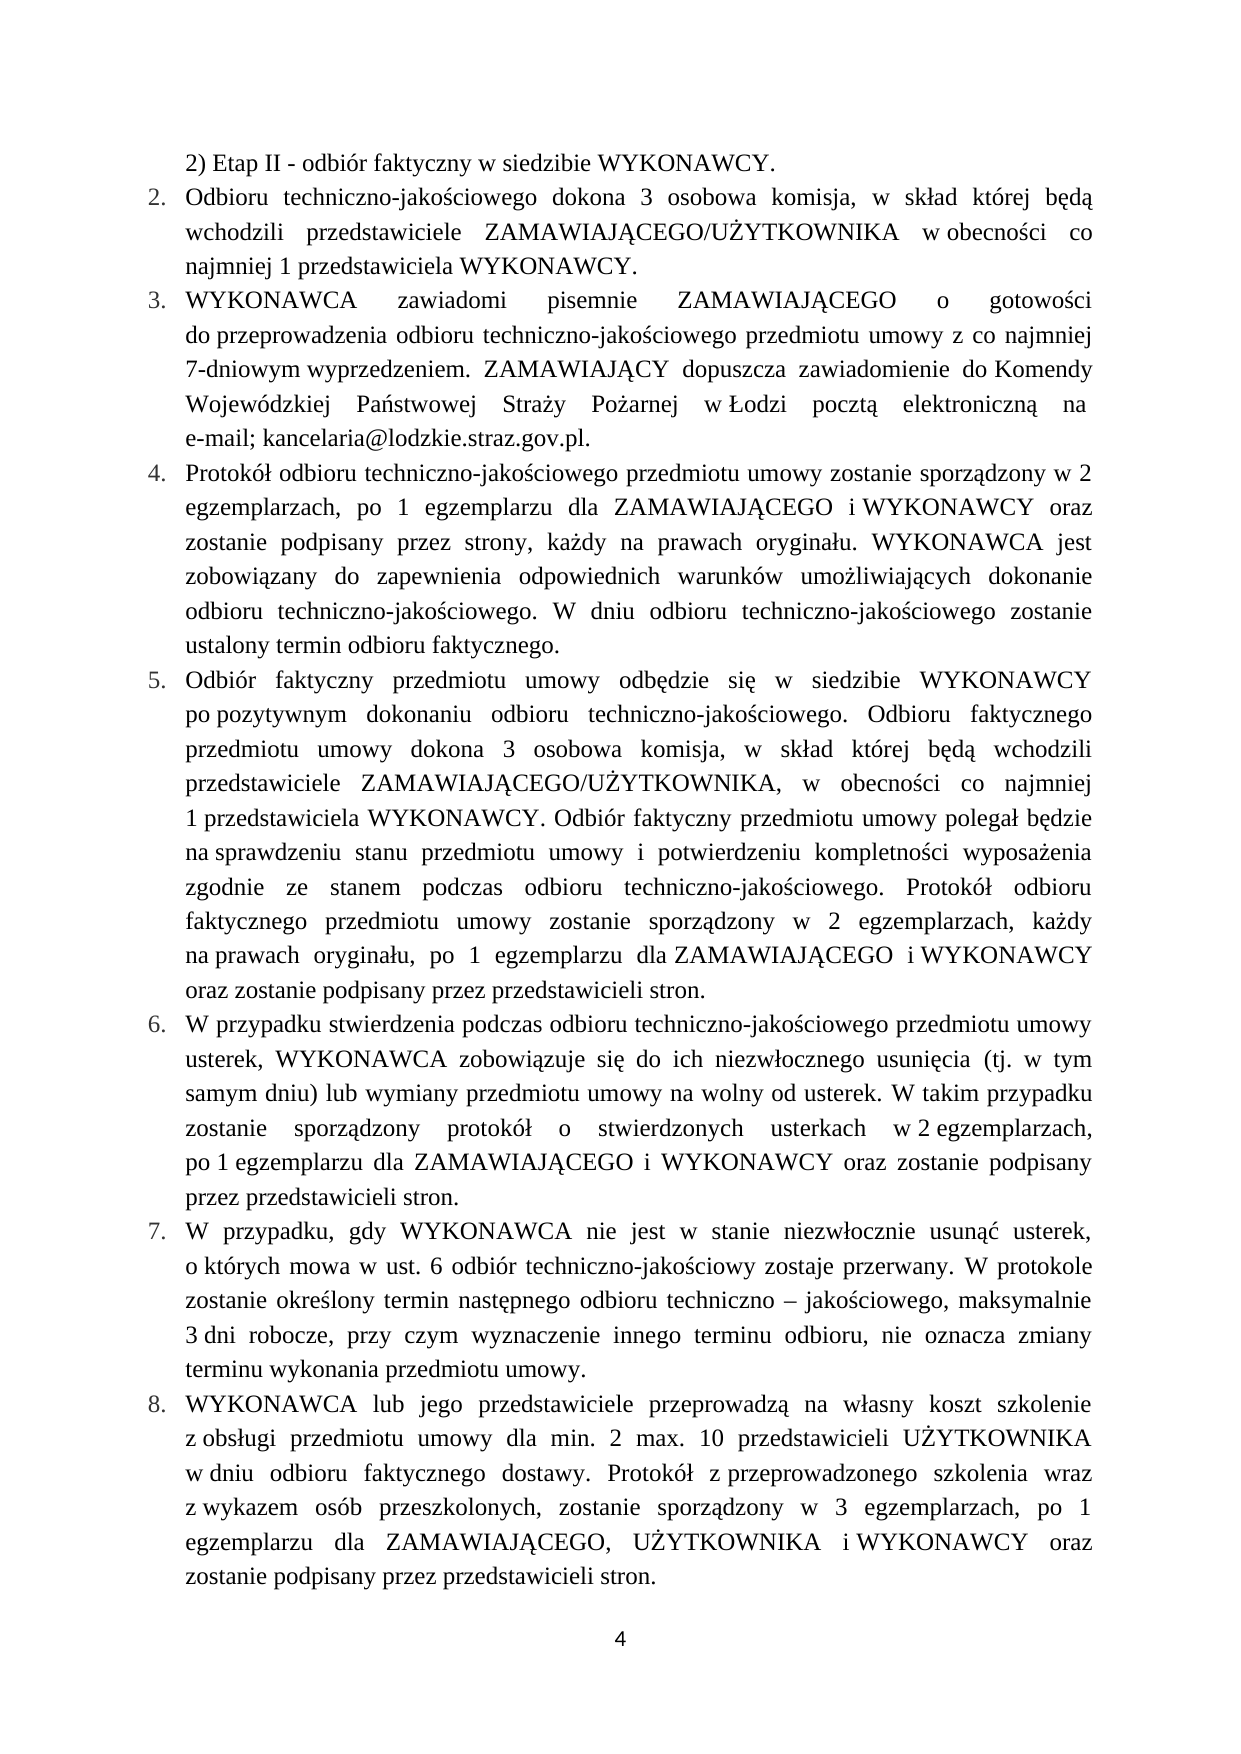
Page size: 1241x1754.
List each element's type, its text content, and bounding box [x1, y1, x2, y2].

list Protokół odbioru techniczno-jakościowego przedmiotu umowy zostanie sporządzony w 2 egzemplarzach, po 1 egzemplarzu dla ZAMAWIAJĄCEGO i WYKONAWCY oraz zostanie podpisany przez strony, każdy na prawach oryginału. WYKONAWCA jest zobowiązany do zapewnienia odpowiednich warunków umożliwiających dokonanie odbioru techniczno-jakościowego. W dniu odbioru techniczno-jakościowego zostanie ustalony termin odbioru faktycznego. [148, 458, 1093, 659]
list Odbioru techniczno-jakościowego dokona 3 osobowa komisja, w skład której będą wchodzili przedstawiciele ZAMAWIAJĄCEGO/UŻYTKOWNIKA w obecności co najmniej 1 przedstawiciela WYKONAWCY. [148, 182, 1093, 280]
list WYKONAWCA zawiadomi pisemnie ZAMAWIAJĄCEGO o gotowości do przeprowadzenia odbioru techniczno-jakościowego przedmiotu umowy z co najmniej 7-dniowym wyprzedzeniem. ZAMAWIAJĄCY dopuszcza zawiadomienie do Komendy Wojewódzkiej Państwowej Straży Pożarnej w Łodzi pocztą elektroniczną na e-mail; kancelaria@lodzkie.straz.gov.pl. [148, 286, 1093, 452]
list W przypadku, gdy WYKONAWCA nie jest w stanie niezwłocznie usunąć usterek, o których mowa w ust. 6 odbiór techniczno-jakościowy zostaje przerwany. W protokole zostanie określony termin następnego odbioru techniczno – jakościowego, maksymalnie 3 dni robocze, przy czym wyznaczenie innego terminu odbioru, nie oznacza zmiany terminu wykonania przedmiotu umowy. [148, 1216, 1093, 1383]
list WYKONAWCA lub jego przedstawiciele przeprowadzą na własny koszt szkolenie z obsługi przedmiotu umowy dla min. 2 max. 10 przedstawicieli UŻYTKOWNIKA w dniu odbioru faktycznego dostawy. Protokół z przeprowadzonego szkolenia wraz z wykazem osób przeszkolonych, zostanie sporządzony w 3 egzemplarzach, po 1 egzemplarzu dla ZAMAWIAJĄCEGO, UŻYTKOWNIKA i WYKONAWCY oraz zostanie podpisany przez przedstawicieli stron. [148, 1389, 1093, 1590]
text 2) Etap II - odbiór faktyczny w siedzibie WYKONAWCY. [185, 148, 1093, 176]
list W przypadku stwierdzenia podczas odbioru techniczno-jakościowego przedmiotu umowy usterek, WYKONAWCA zobowiązuje się do ich niezwłocznego usunięcia (tj. w tym samym dniu) lub wymiany przedmiotu umowy na wolny od usterek. W takim przypadku zostanie sporządzony protokół o stwierdzonych usterkach w 2 egzemplarzach, po 1 egzemplarzu dla ZAMAWIAJĄCEGO i WYKONAWCY oraz zostanie podpisany przez przedstawicieli stron. [148, 1009, 1093, 1211]
list Odbiór faktyczny przedmiotu umowy odbędzie się w siedzibie WYKONAWCY po pozytywnym dokonaniu odbioru techniczno-jakościowego. Odbioru faktycznego przedmiotu umowy dokona 3 osobowa komisja, w skład której będą wchodzili przedstawiciele ZAMAWIAJĄCEGO/UŻYTKOWNIKA, w obecności co najmniej 1 przedstawiciela WYKONAWCY. Odbiór faktyczny przedmiotu umowy polegał będzie na sprawdzeniu stanu przedmiotu umowy i potwierdzeniu kompletności wyposażenia zgodnie ze stanem podczas odbioru techniczno-jakościowego. Protokół odbioru faktycznego przedmiotu umowy zostanie sporządzony w 2 egzemplarzach, każdy na prawach oryginału, po 1 egzemplarzu dla ZAMAWIAJĄCEGO i WYKONAWCY oraz zostanie podpisany przez przedstawicieli stron. [148, 665, 1093, 1004]
